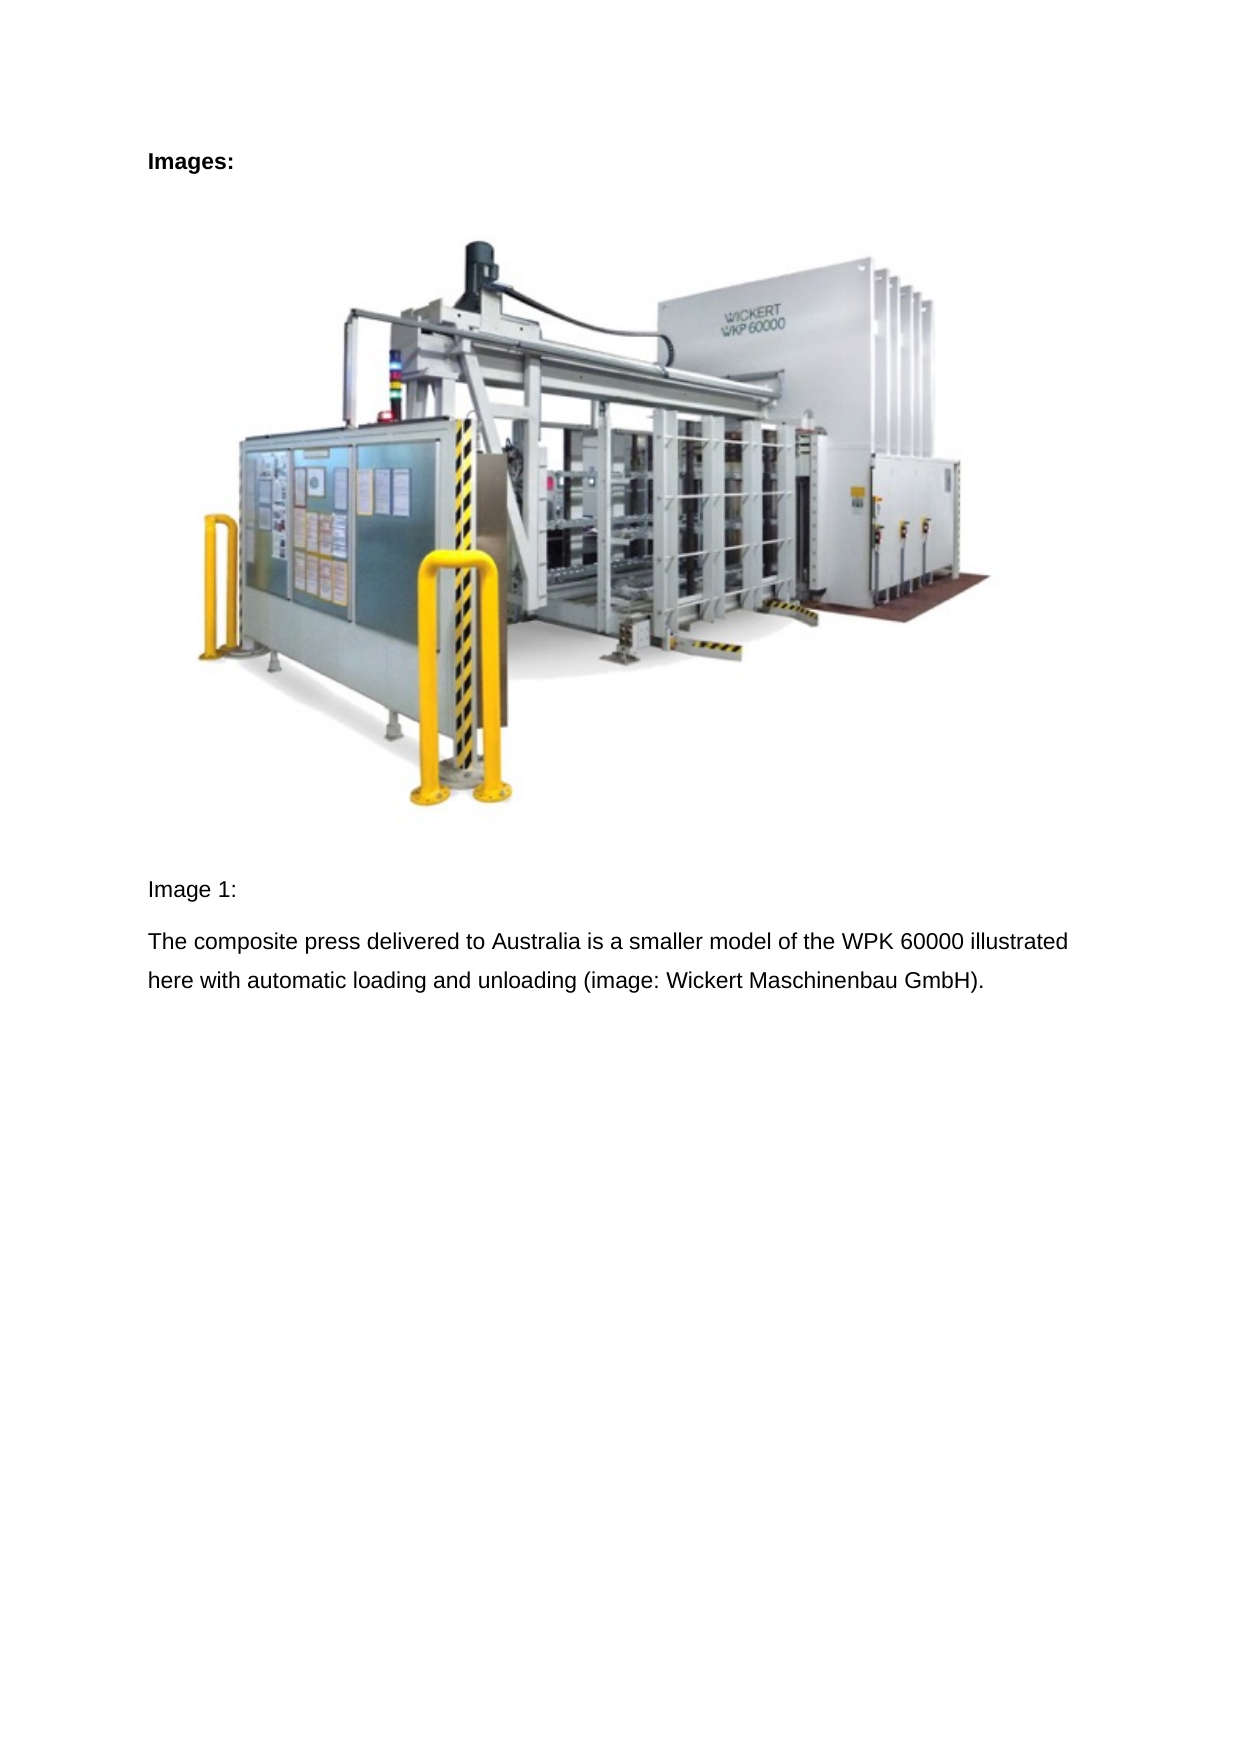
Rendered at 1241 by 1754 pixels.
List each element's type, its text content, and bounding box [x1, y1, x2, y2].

text The composite press delivered to Australia is a smaller model of the WPK 60000 illustrated here with automatic loading and unloading (image: Wickert Maschinenbau GmbH). [148, 928, 1093, 994]
text Images: [148, 148, 1093, 174]
text Image 1: [148, 876, 1093, 902]
picture [147, 199, 1034, 850]
